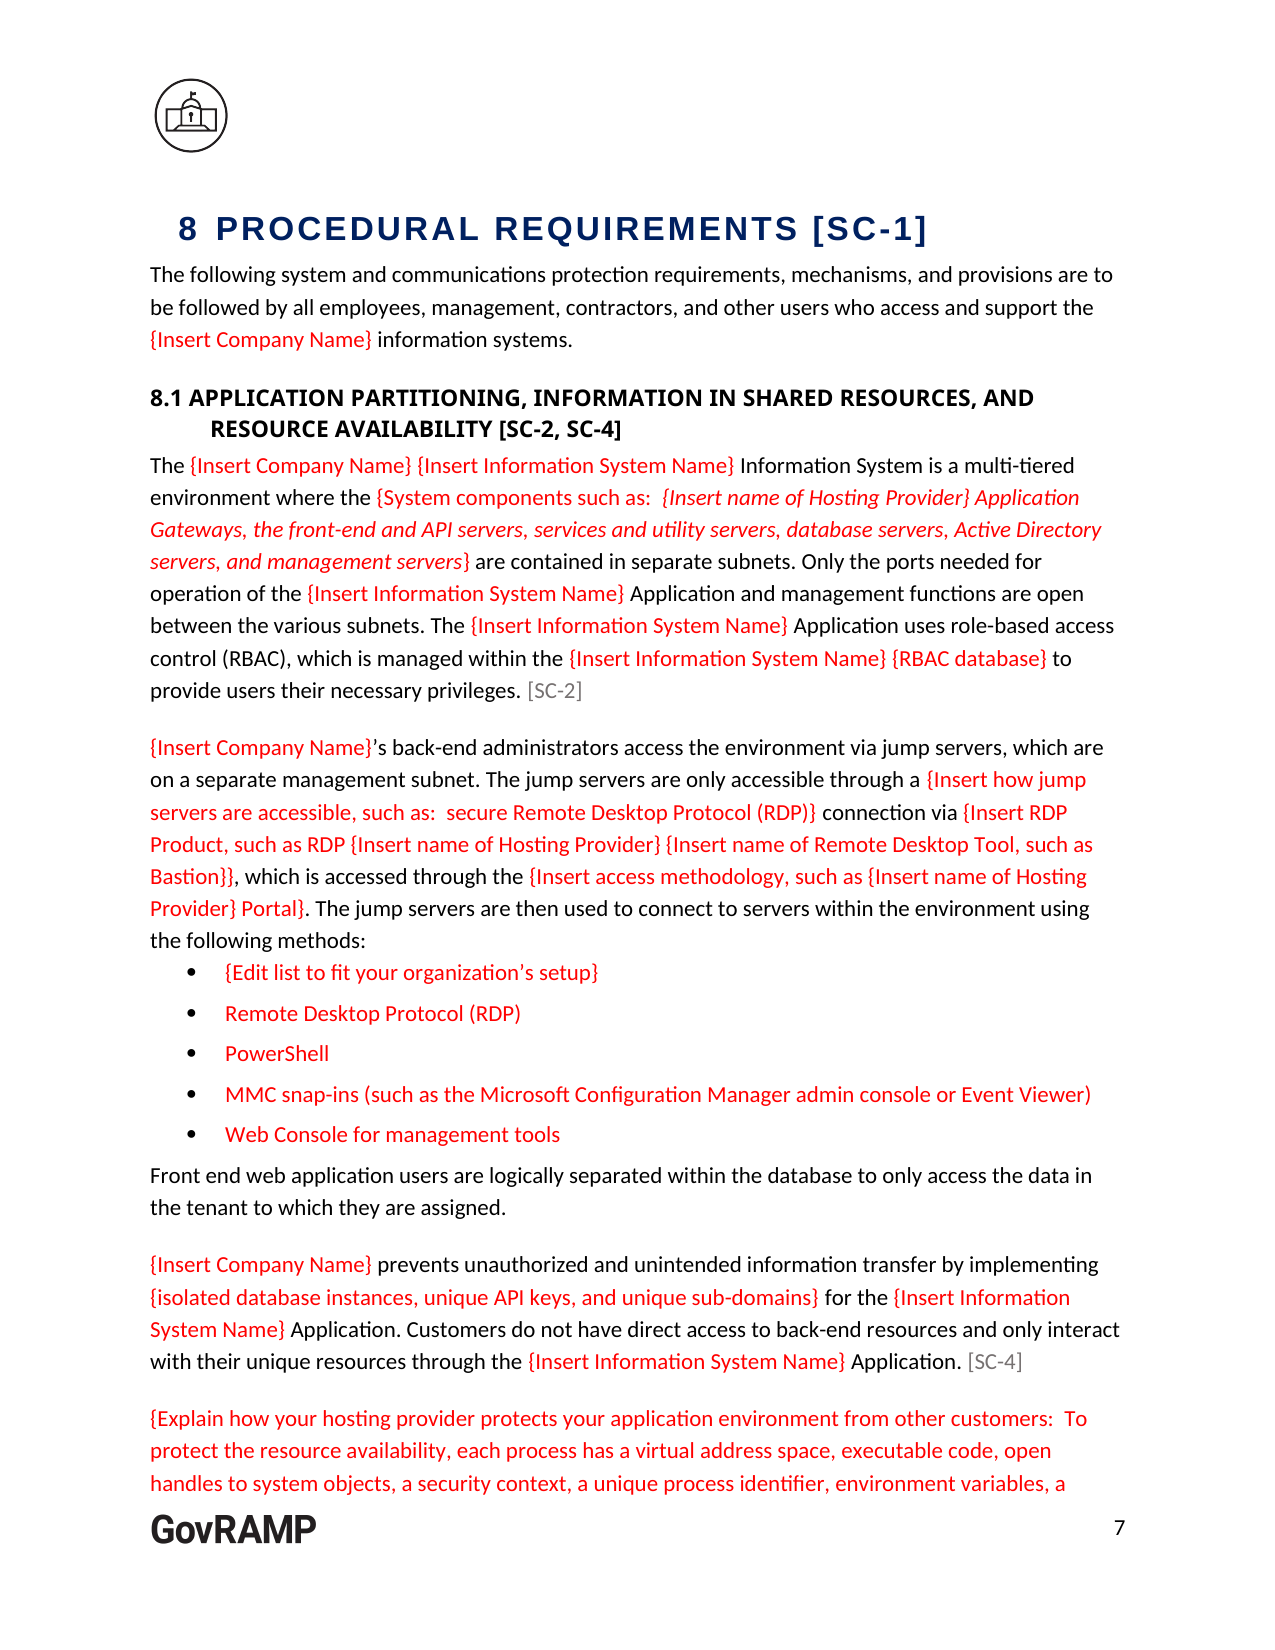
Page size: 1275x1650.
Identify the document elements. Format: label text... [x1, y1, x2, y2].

list 8.1 Application Partitioning, Information in Shared Resources, and Resource Availability [SC-2, SC-4] [150, 382, 1125, 444]
list MMC snap-ins (such as the Microsoft Configuration Manager admin console or Event Viewer) [187, 1080, 1125, 1108]
list Remote Desktop Protocol (RDP) [187, 999, 1125, 1027]
text {Insert Company Name}’s back-end administrators access the environment via jump servers, which are on a separate management subnet. The jump servers are only accessible through a {Insert how jump servers are accessible, such as: secure Remote Desktop Protocol (RDP)} connection via {Insert RDP Product, such as RDP {Insert name of Hosting Provider} {Insert name of Remote Desktop Tool, such as Bastion}}, which is accessed through the {Insert access methodology, such as {Insert name of Hosting Provider} Portal}. The jump servers are then used to connect to servers within the environment using the following methods: [150, 733, 1125, 954]
text The following system and communications protection requirements, mechanisms, and provisions are to be followed by all employees, management, contractors, and other users who access and support the {Insert Company Name} information systems. [150, 260, 1125, 353]
text {Insert Company Name} prevents unauthorized and unintended information transfer by implementing {isolated database instances, unique API keys, and unique sub-domains} for the {Insert Information System Name} Application. Customers do not have direct access to back-end resources and only interact with their unique resources through the {Insert Information System Name} Application. [SC-4] [150, 1251, 1125, 1375]
picture [150, 1512, 318, 1546]
text The {Insert Company Name} {Insert Information System Name} Information System is a multi-tiered environment where the {System components such as: {Insert name of Hosting Provider} Application Gateways, the front-end and API servers, services and utility servers, database servers, Active Directory servers, and management servers} are contained in separate subnets. Only the ports needed for operation of the {Insert Information System Name} Application and management functions are open between the various subnets. The {Insert Information System Name} Application uses role-based access control (RBAC), which is managed within the {Insert Information System Name} {RBAC database} to provide users their necessary privileges. [SC-2] [150, 451, 1125, 704]
list Web Console for management tools [187, 1121, 1125, 1149]
subtitle Procedural Requirements [SC-1] [178, 209, 1125, 248]
list {Edit list to fit your organization’s setup} [187, 958, 1125, 987]
picture [150, 75, 232, 157]
text Front end web application users are logically separated within the database to only access the data in the tenant to which they are assigned. [150, 1161, 1125, 1221]
list PowerShell [187, 1039, 1125, 1068]
